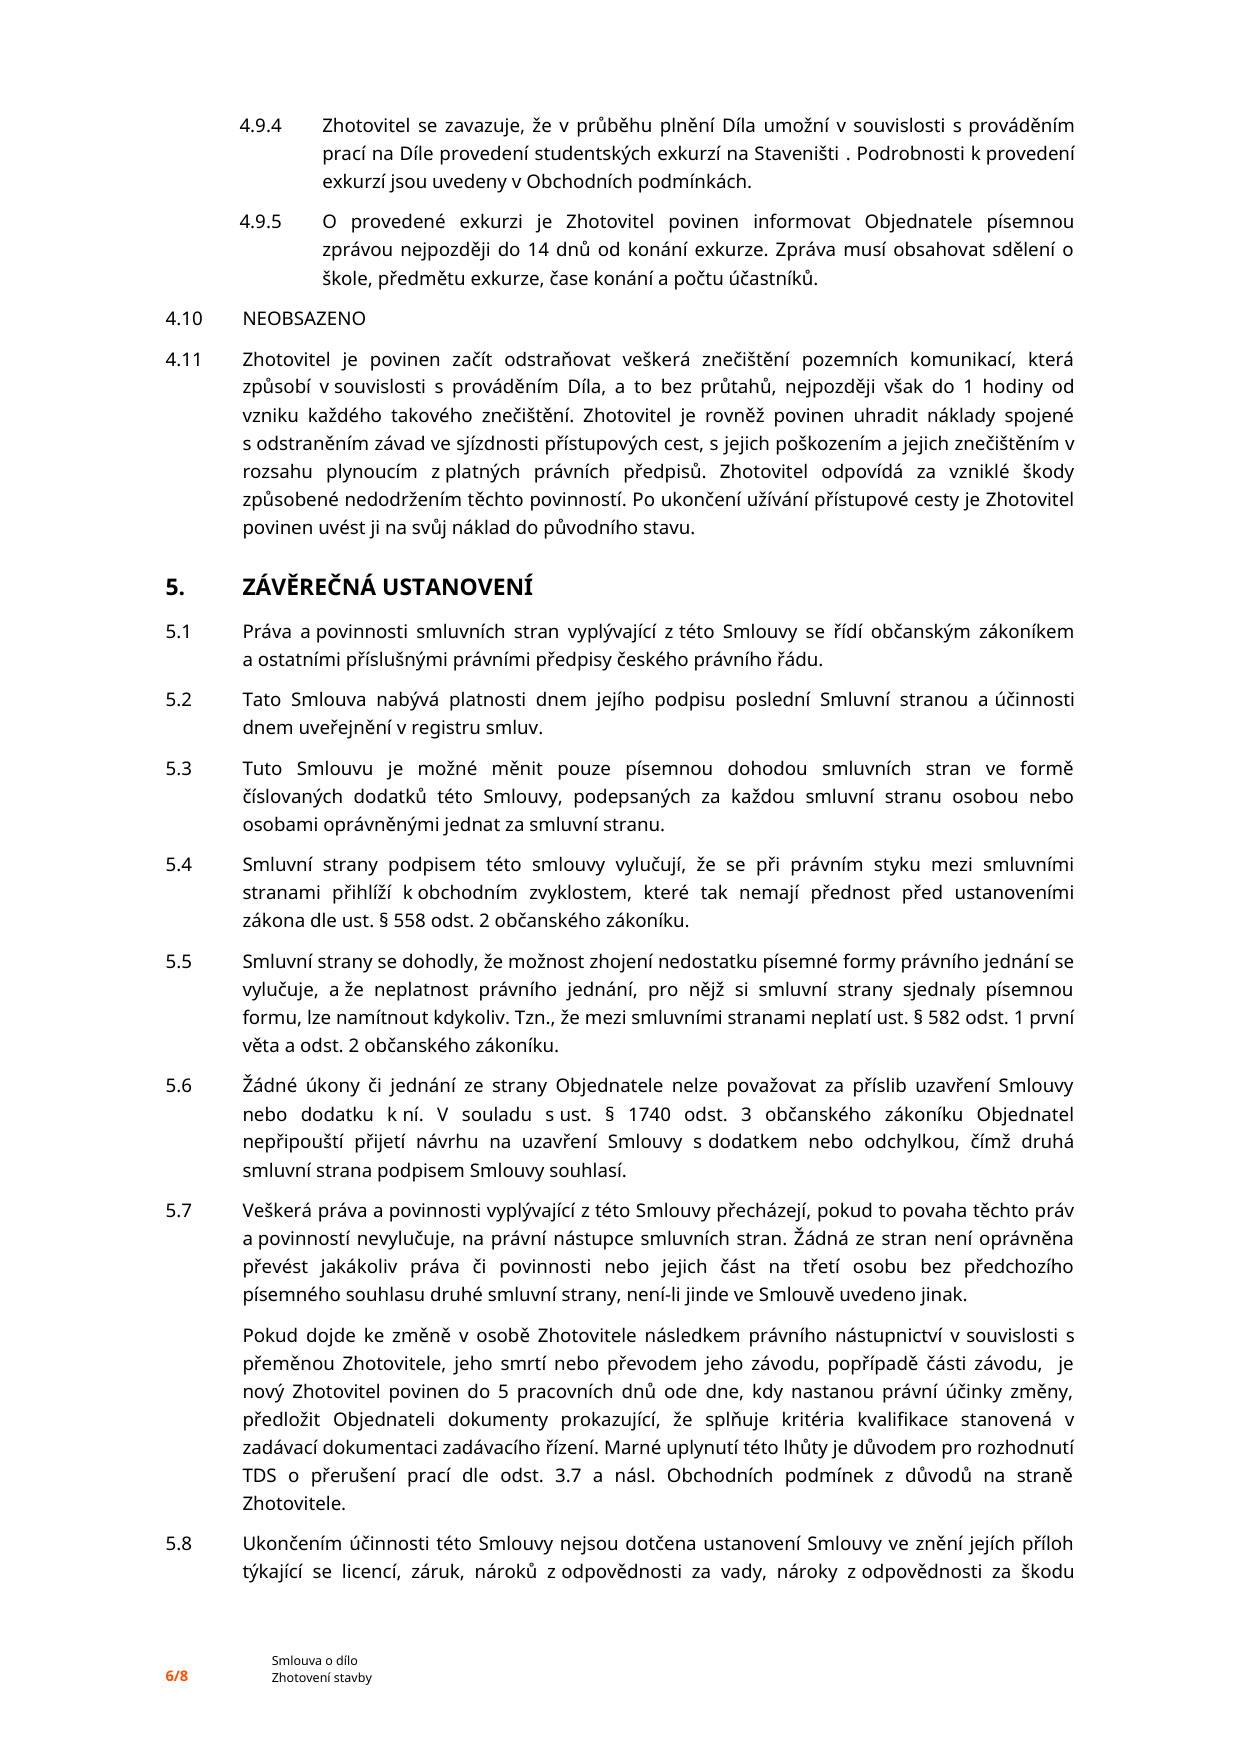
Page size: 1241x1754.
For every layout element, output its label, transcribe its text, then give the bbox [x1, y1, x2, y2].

text NEOBSAZENO [165, 305, 1075, 331]
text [165, 1531, 1075, 1584]
list Pokud dojde ke změně v osobě Zhotovitele následkem právního nástupnictví v souvislosti s přeměnou Zhotovitele, jeho smrtí nebo převodem jeho závodu, popřípadě části závodu, je nový Zhotovitel povinen do 5 pracovních dnů ode dne, kdy nastanou právní účinky změny, předložit Objednateli dokumenty prokazující, že splňuje kritéria kvalifikace stanovená v zadávací dokumentaci zadávacího řízení. Marné uplynutí této lhůty je důvodem pro rozhodnutí TDS o přerušení prací dle odst. 3.7 a násl. Obchodních podmínek z důvodů na straně Zhotovitele. [242, 1322, 1075, 1516]
text Tato Smlouva nabývá platnosti dnem jejího podpisu poslední Smluvní stranou a účinnosti dnem uveřejnění v registru smluv. [165, 687, 1075, 740]
text Smluvní strany podpisem této smlouvy vylučují, že se při právním styku mezi smluvními stranami přihlíží k obchodním zvyklostem, které tak nemají přednost před ustanoveními zákona dle ust. § 558 odst. 2 občanského zákoníku. [165, 852, 1075, 933]
list ZÁvěrečná ustanovení [165, 571, 1075, 602]
text Veškerá práva a povinnosti vyplývající z této Smlouvy přecházejí, pokud to povaha těchto práv a povinností nevylučuje, na právní nástupce smluvních stran. Žádná ze stran není oprávněna převést jakákoliv práva či povinnosti nebo jejich část na třetí osobu bez předchozího písemného souhlasu druhé smluvní strany, není-li jinde ve Smlouvě uvedeno jinak. [165, 1197, 1075, 1307]
list Zhotovitel se zavazuje, že v průběhu plnění Díla umožní v souvislosti s prováděním prací na Díle provedení studentských exkurzí na Staveništi . Podrobnosti k provedení exkurzí jsou uvedeny v Obchodních podmínkách. [239, 112, 1075, 194]
text Zhotovitel je povinen začít odstraňovat veškerá znečištění pozemních komunikací, která způsobí v souvislosti s prováděním Díla, a to bez průtahů, nejpozději však do 1 hodiny od vzniku každého takového znečištění. Zhotovitel je rovněž povinen uhradit náklady spojené s odstraněním závad ve sjízdnosti přístupových cest, s jejich poškozením a jejich znečištěním v rozsahu plynoucím z platných právních předpisů. Zhotovitel odpovídá za vzniklé škody způsobené nedodržením těchto povinností. Po ukončení užívání přístupové cesty je Zhotovitel povinen uvést ji na svůj náklad do původního stavu. [165, 346, 1075, 539]
text Žádné úkony či jednání ze strany Objednatele nelze považovat za příslib uzavření Smlouvy nebo dodatku k ní. V souladu s ust. § 1740 odst. 3 občanského zákoníku Objednatel nepřipouští přijetí návrhu na uzavření Smlouvy s dodatkem nebo odchylkou, čímž druhá smluvní strana podpisem Smlouvy souhlasí. [165, 1073, 1075, 1182]
text Smluvní strany se dohodly, že možnost zhojení nedostatku písemné formy právního jednání se vylučuje, a že neplatnost právního jednání, pro nějž si smluvní strany sjednaly písemnou formu, lze namítnout kdykoliv. Tzn., že mezi smluvními stranami neplatí ust. § 582 odst. 1 první věta a odst. 2 občanského zákoníku. [165, 948, 1075, 1058]
text Tuto Smlouvu je možné měnit pouze písemnou dohodou smluvních stran ve formě číslovaných dodatků této Smlouvy, podepsaných za každou smluvní stranu osobou nebo osobami oprávněnými jednat za smluvní stranu. [165, 755, 1075, 837]
list O provedené exkurzi je Zhotovitel povinen informovat Objednatele písemnou zprávou nejpozději do 14 dnů od konání exkurze. Zpráva musí obsahovat sdělení o škole, předmětu exkurze, čase konání a počtu účastníků. [239, 209, 1075, 290]
text Práva a povinnosti smluvních stran vyplývající z této Smlouvy se řídí občanským zákoníkem a ostatními příslušnými právními předpisy českého právního řádu. [165, 618, 1075, 672]
